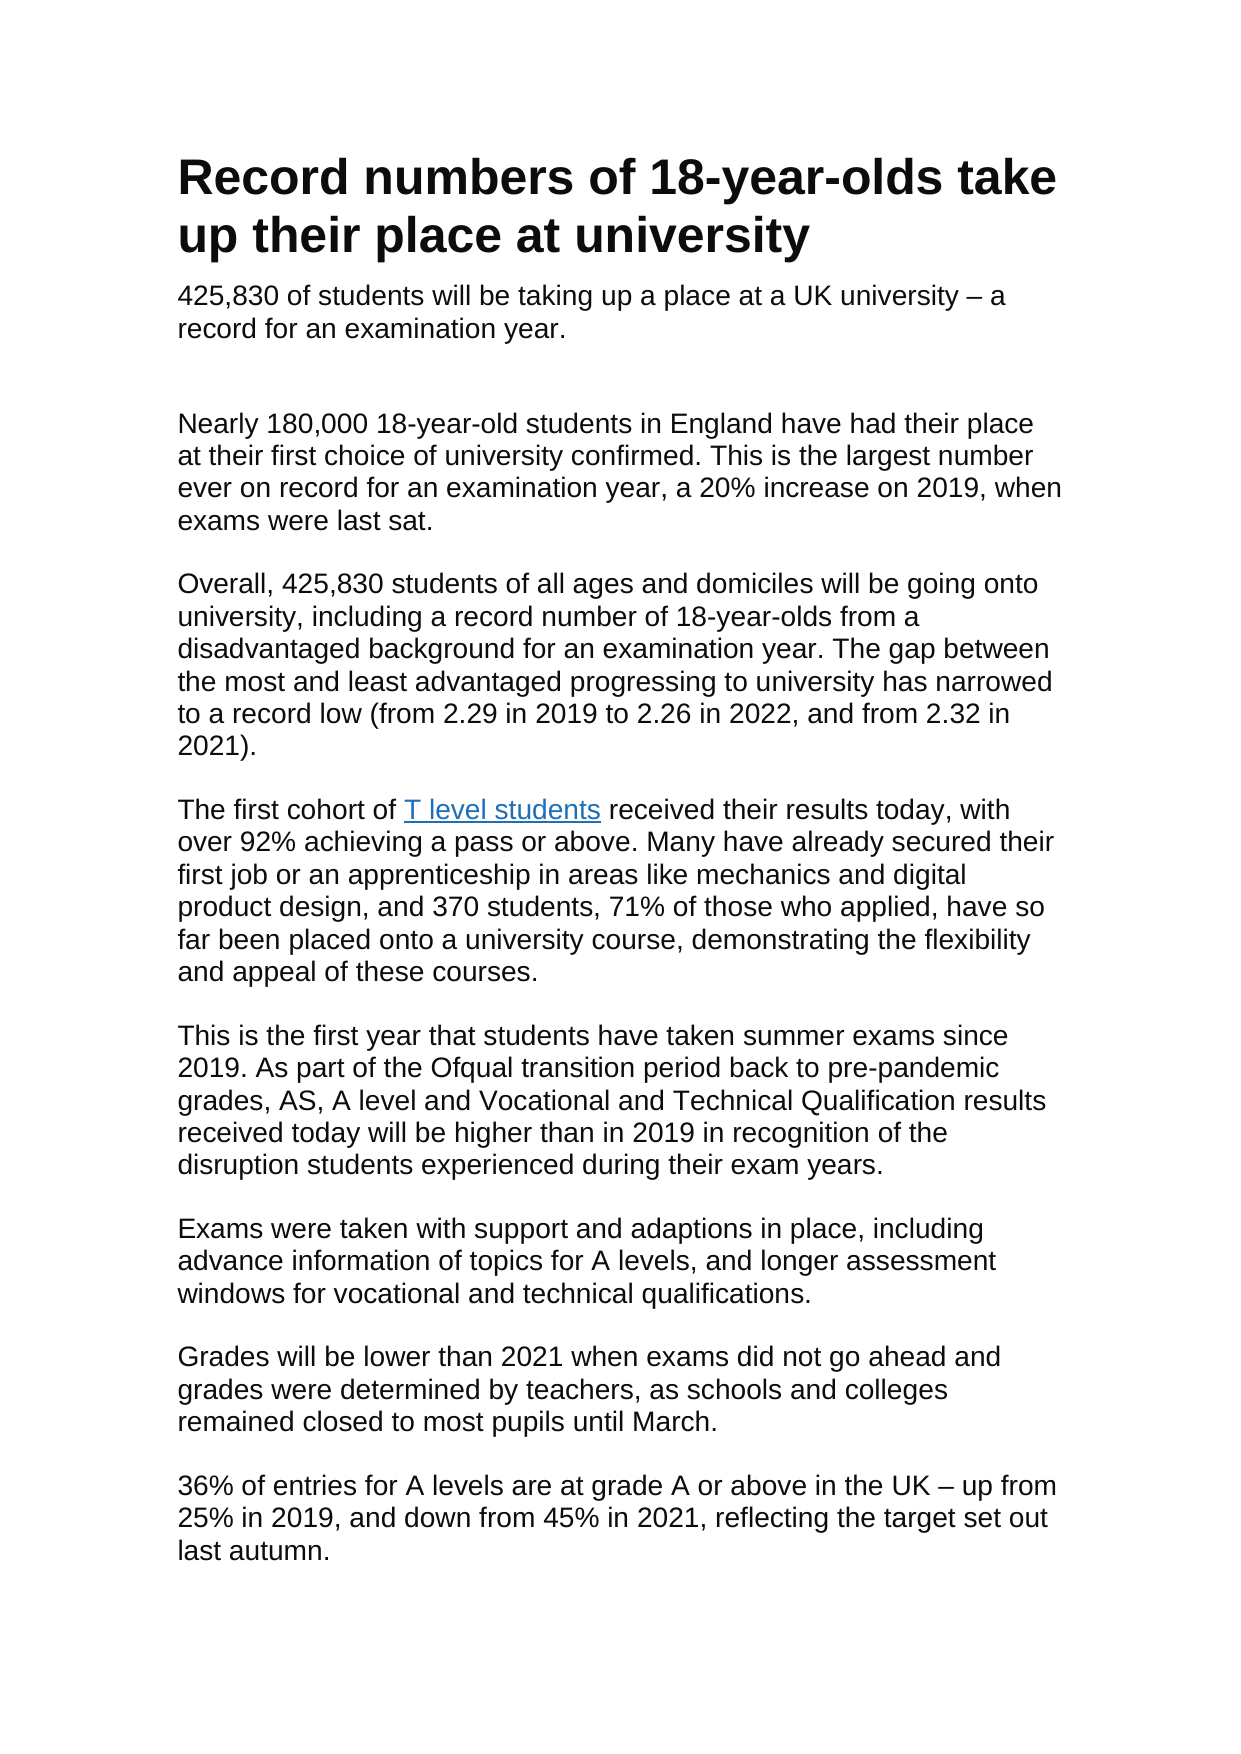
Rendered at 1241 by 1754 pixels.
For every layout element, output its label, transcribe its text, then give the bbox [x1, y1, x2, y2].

text The first cohort of T level students received their results today, with over 92% achieving a pass or above. Many have already secured their first job or an apprenticeship in areas like mechanics and digital product design, and 370 students, 71% of those who applied, have so far been placed onto a university course, demonstrating the flexibility and appeal of these courses. [177, 793, 1063, 987]
text Overall, 425,830 students of all ages and domiciles will be going onto university, including a record number of 18-year-olds from a disadvantaged background for an examination year. The gap between the most and least advantaged progressing to university has narrowed to a record low (from 2.29 in 2019 to 2.26 in 2022, and from 2.32 in 2021). [177, 567, 1063, 762]
text 425,830 of students will be taking up a place at a UK university – a record for an examination year. [177, 279, 1063, 344]
text Grades will be lower than 2021 when exams did not go ahead and grades were determined by teachers, as schools and colleges remained closed to most pupils until March. [177, 1340, 1063, 1437]
text Nearly 180,000 18-year-old students in England have had their place at their first choice of university confirmed. This is the largest number ever on record for an examination year, a 20% increase on 2019, when exams were last sat. [177, 407, 1063, 536]
text Exams were taken with support and adaptions in place, including advance information of topics for A levels, and longer assessment windows for vocational and technical qualifications. [177, 1212, 1063, 1309]
text Record numbers of 18-year-olds take up their place at university [177, 148, 1063, 263]
text This is the first year that students have taken summer exams since 2019. As part of the Ofqual transition period back to pre-pandemic grades, AS, A level and Vocational and Technical Qualification results received today will be higher than in 2019 in recognition of the disruption students experienced during their exam years. [177, 1019, 1063, 1181]
text 36% of entries for A levels are at grade A or above in the UK – up from 25% in 2019, and down from 45% in 2021, reflecting the target set out last autumn. [177, 1469, 1063, 1566]
